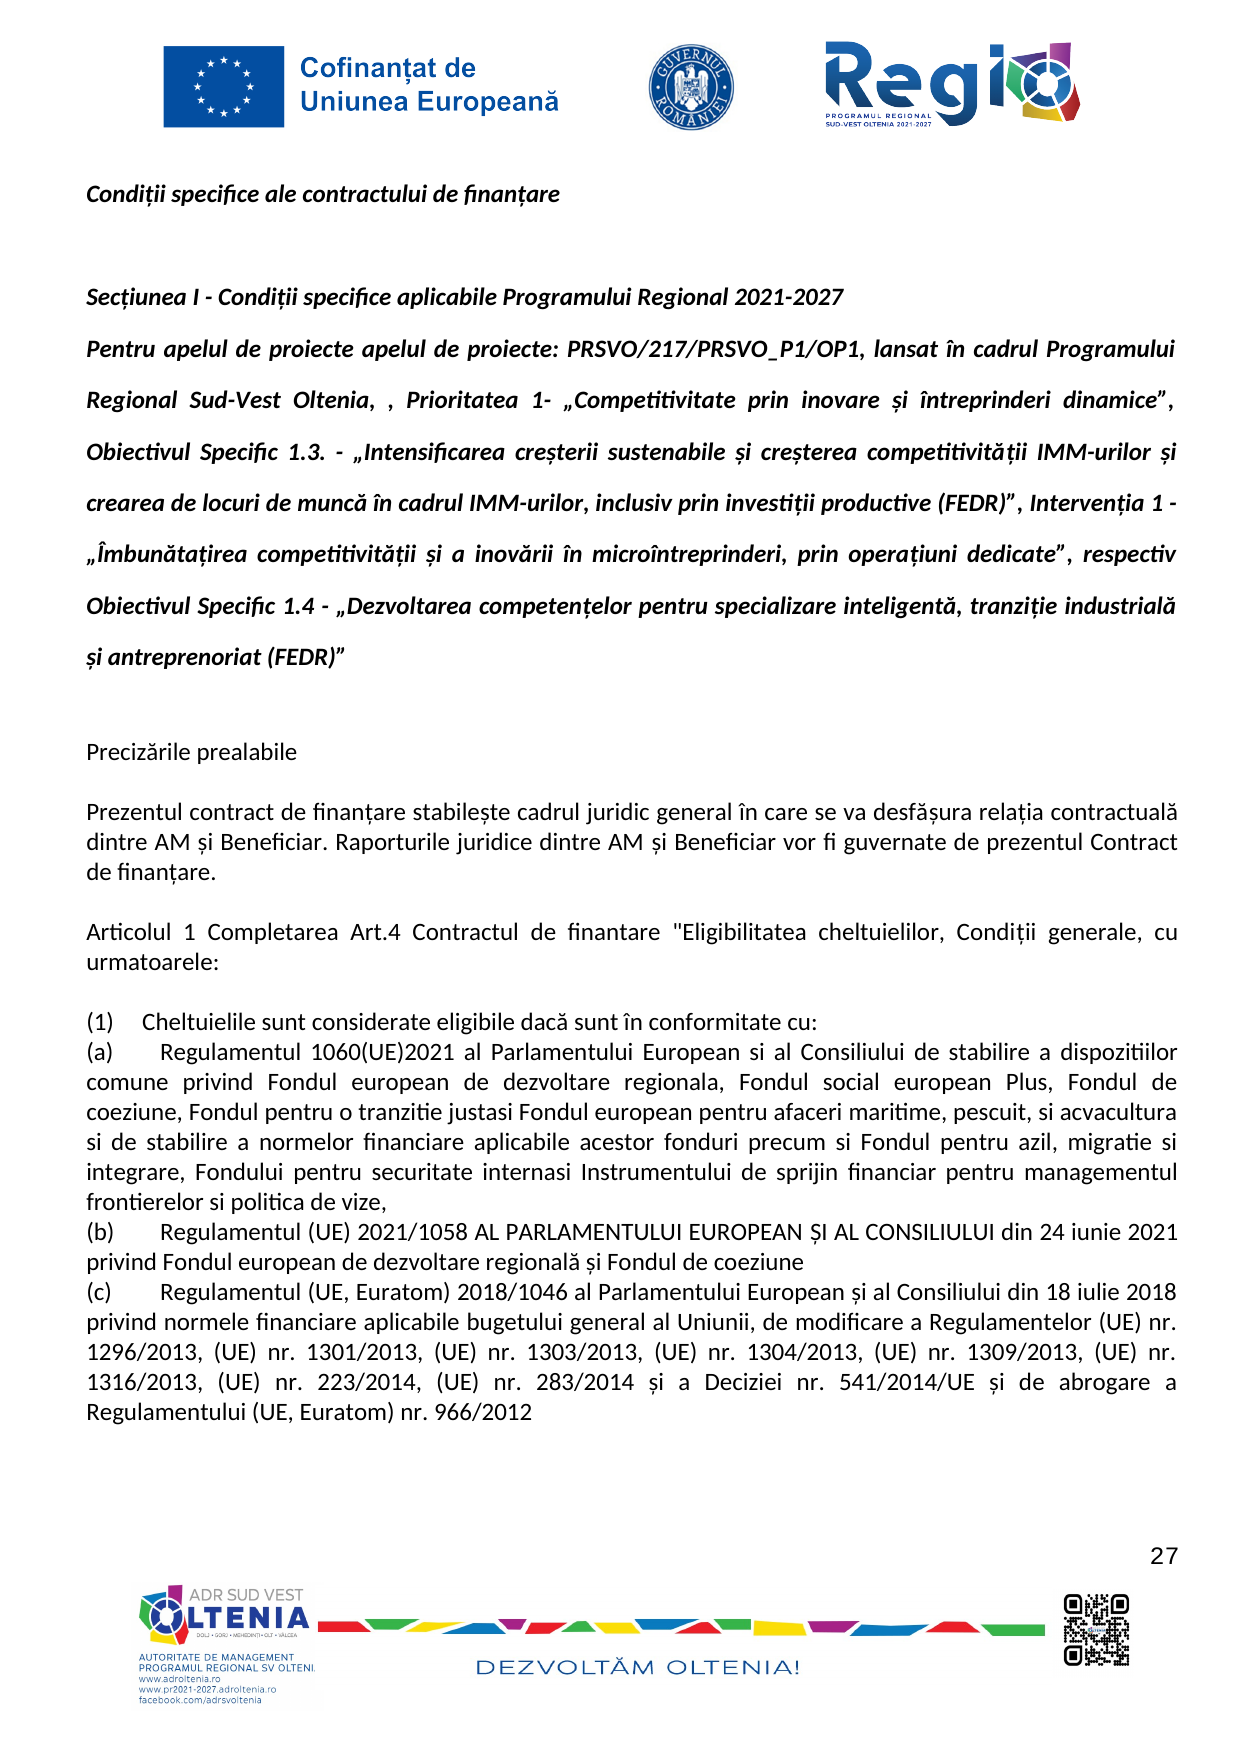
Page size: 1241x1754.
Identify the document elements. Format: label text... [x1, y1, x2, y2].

text Articolul 1 Completarea Art.4 Contractul de finantare "Eligibilitatea cheltuielilor, Condiţii generale, cu urmatoarele: [86, 916, 1179, 976]
text Prezentul contract de finanţare stabileşte cadrul juridic general în care se va desfăşura relaţia contractuală dintre AM şi Beneficiar. Raporturile juridice dintre AM şi Beneficiar vor fi guvernate de prezentul Contract de finanţare. [86, 796, 1179, 886]
picture [158, 42, 561, 131]
text Pentru apelul de proiecte apelul de proiecte: PRSVO/217/PRSVO_P1/OP1, lansat în cadrul Programului Regional Sud-Vest Oltenia, , Prioritatea 1- „Competitivitate prin inovare și întreprinderi dinamice”, Obiectivul Specific 1.3. - „Intensificarea creșterii sustenabile și creșterea competitivității IMM-urilor și crearea de locuri de muncă în cadrul IMM-urilor, inclusiv prin investiții productive (FEDR)”, Intervenția 1 - „Îmbunătațirea competitivității și a inovării în microîntreprinderi, prin operațiuni dedicate”, respectiv Obiectivul Specific 1.4 - „Dezvoltarea competențelor pentru specializare inteligentă, tranziție industrială și antreprenoriat (FEDR)” [86, 316, 1179, 676]
text (a) Regulamentul 1060(UE)2021 al Parlamentului European si al Consiliului de stabilire a dispozitiilor comune privind Fondul european de dezvoltare regionala, Fondul social european Plus, Fondul de coeziune, Fondul pentru o tranzitie justasi Fondul european pentru afaceri maritime, pescuit, si acvacultura si de stabilire a normelor financiare aplicabile acestor fonduri precum si Fondul pentru azil, migratie si integrare, Fondului pentru securitate internasi Instrumentului de sprijin financiar pentru managementul frontierelor si politica de vize, [86, 1036, 1179, 1216]
picture [645, 42, 739, 132]
text Precizările prealabile [86, 736, 1179, 766]
picture [823, 40, 1082, 129]
text (b) Regulamentul (UE) 2021/1058 AL PARLAMENTULUI EUROPEAN ȘI AL CONSILIULUI din 24 iunie 2021 privind Fondul european de dezvoltare regională și Fondul de coeziune [86, 1216, 1179, 1276]
text (c) Regulamentul (UE, Euratom) 2018/1046 al Parlamentului European și al Consiliului din 18 iulie 2018 privind normele financiare aplicabile bugetului general al Uniunii, de modificare a Regulamentelor (UE) nr. 1296/2013, (UE) nr. 1301/2013, (UE) nr. 1303/2013, (UE) nr. 1304/2013, (UE) nr. 1309/2013, (UE) nr. 1316/2013, (UE) nr. 223/2014, (UE) nr. 283/2014 și a Deciziei nr. 541/2014/UE și de abrogare a Regulamentului (UE, Euratom) nr. 966/2012 [86, 1276, 1179, 1426]
text Condiţii specifice ale contractului de finanţare [86, 161, 1179, 213]
text (1) Cheltuielile sunt considerate eligibile dacă sunt în conformitate cu: [86, 1006, 1179, 1036]
text Secţiunea I - Condiţii specifice aplicabile Programului Regional 2021-2027 [86, 264, 1179, 316]
picture [131, 1582, 1134, 1711]
